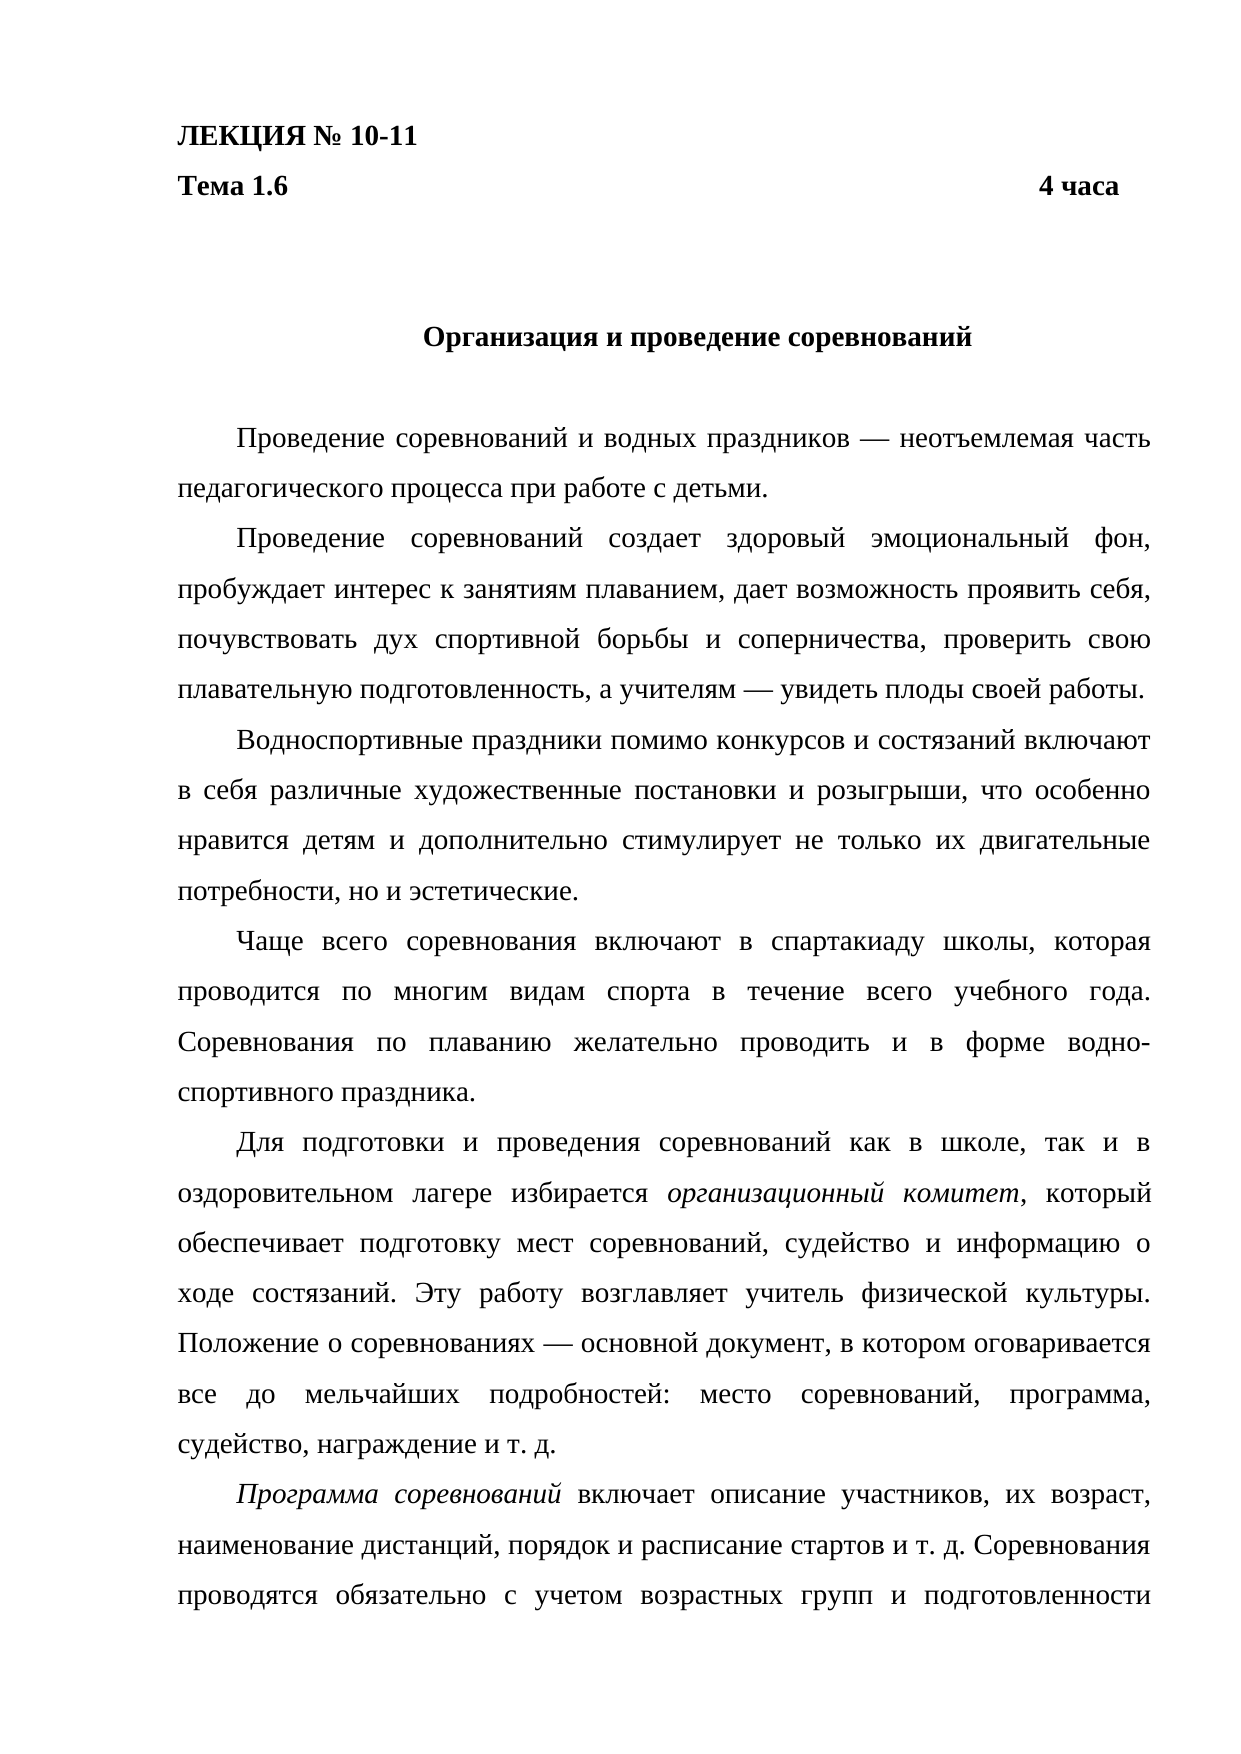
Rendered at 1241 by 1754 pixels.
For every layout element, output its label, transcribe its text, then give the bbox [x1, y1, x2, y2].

text Организация и проведение соревнований [177, 319, 1152, 353]
text Водноспортивные праздники помимо конкурсов и состязаний включают в себя различные художественные постановки и розыгрыши, что особенно нравится детям и дополнительно стимулирует не только их двигательные потребности, но и эстетические. [177, 722, 1152, 906]
text Проведение соревнований создает здоровый эмоциональный фон, пробуждает интерес к занятиям плаванием, дает возможность проявить себя, почувствовать дух спортивной борьбы и соперничества, проверить свою плавательную подготовленность, а учителям — увидеть плоды своей работы. [177, 521, 1152, 705]
text Проведение соревнований и водных праздников — неотъемлемая часть педагогического процесса при работе с детьми. [177, 420, 1152, 504]
text Чаще всего соревнования включают в спартакиаду школы, которая проводится по многим видам спорта в течение всего учебного года. Соревнования по плаванию желательно проводить и в форме водно-спортивного праздника. [177, 923, 1152, 1108]
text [177, 1477, 1152, 1611]
text Для подготовки и проведения соревнований как в школе, так и в оздоровительном лагере избирается организационный комитет, который обеспечивает подготовку мест соревнований, судейство и информацию о ходе состязаний. Эту работу возглавляет учитель физической культуры. Положение о соревнованиях — основной документ, в котором оговаривается все до мельчайших подробностей: место соревнований, программа, судейство, награждение и т. д. [177, 1124, 1152, 1460]
text Тема 1.6 4 часа [177, 168, 1152, 202]
text ЛЕКЦИЯ № 10-11 [177, 118, 1152, 152]
